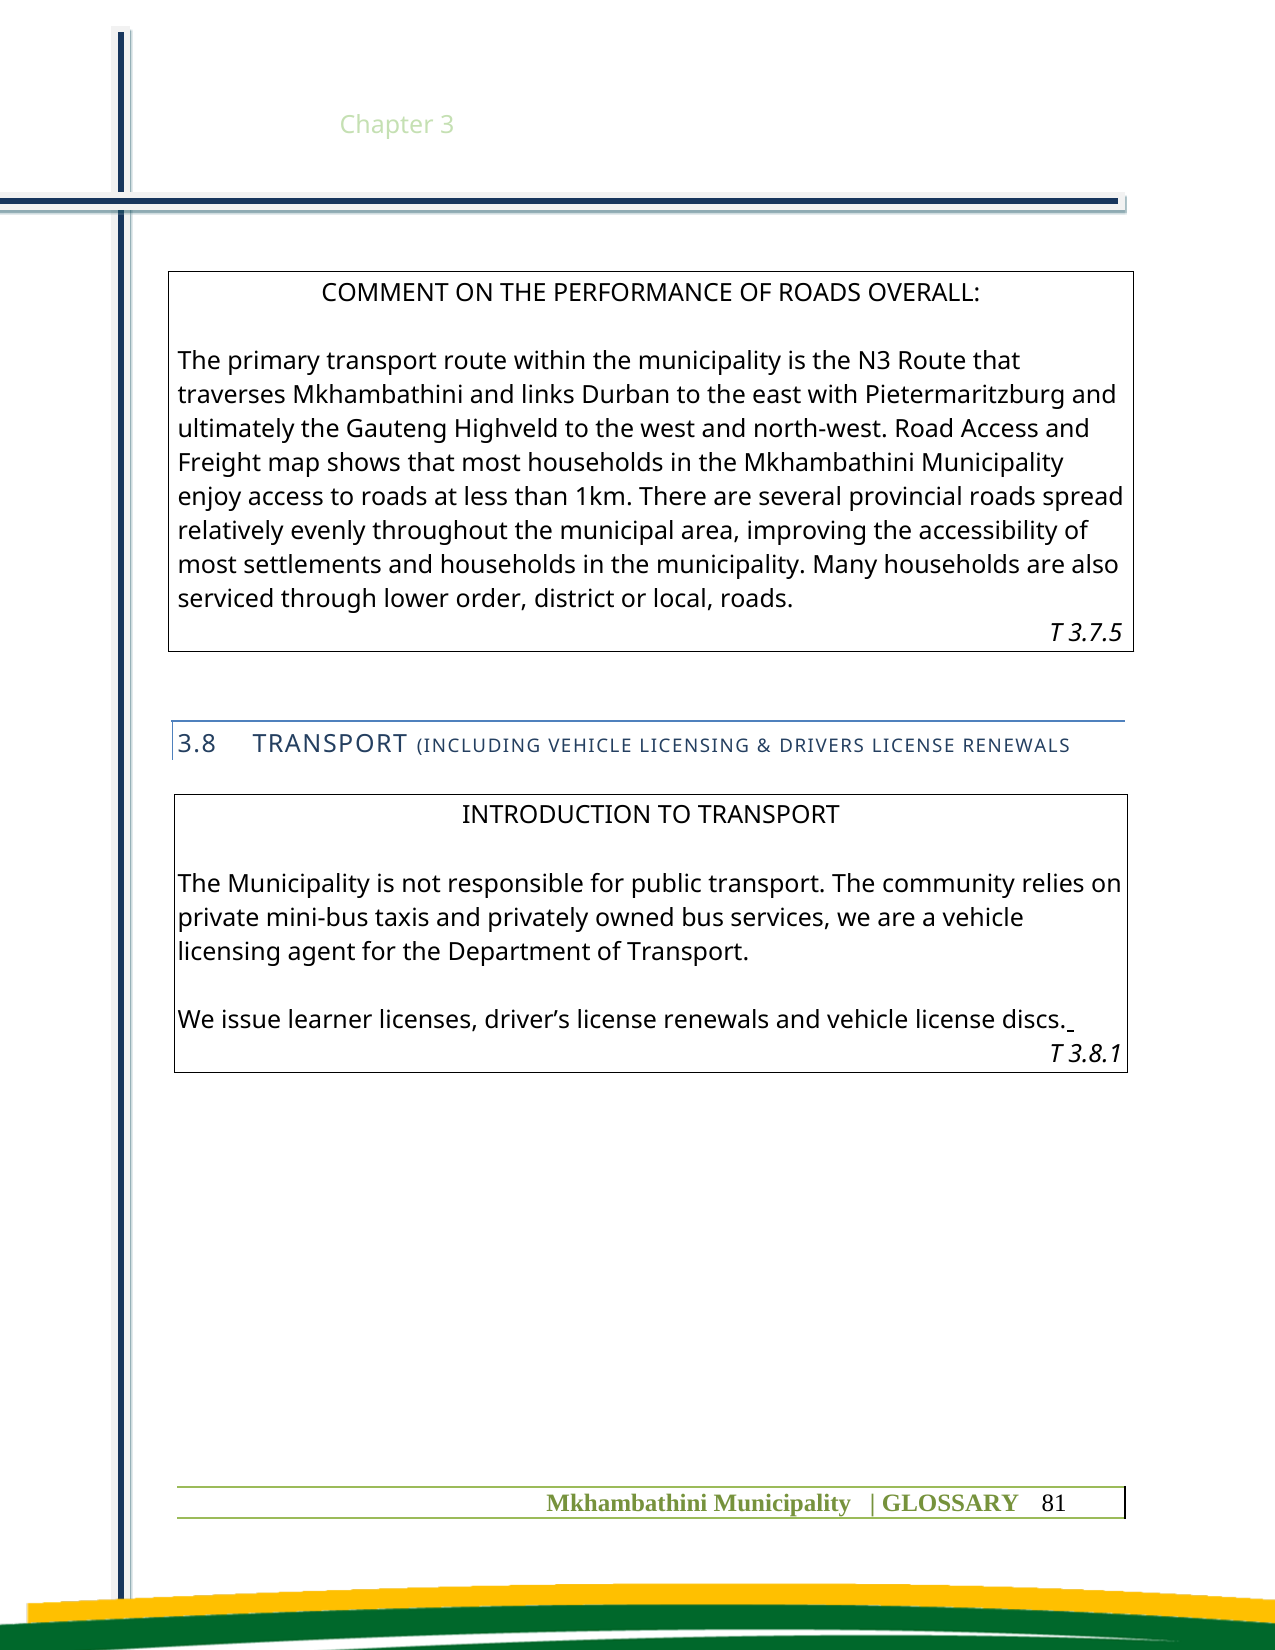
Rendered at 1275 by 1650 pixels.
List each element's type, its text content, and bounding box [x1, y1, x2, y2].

picture [0, 1583, 1275, 1650]
subtitle 3.8 TRANSPORT (INCLUDING VEHICLE LICENSING & dRIVERS LICENSE RENEWALS [173, 722, 1125, 760]
text The Municipality is not responsible for public transport. The community relies on private mini-bus taxis and privately owned bus services, we are a vehicle licensing agent for the Department of Transport. [177, 865, 1125, 967]
text COMMENT ON THE PERFORMANCE OF ROADS OVERALL: [169, 272, 1133, 308]
text The primary transport route within the municipality is the N3 Route that traverses Mkhambathini and links Durban to the east with Pietermaritzburg and ultimately the Gauteng Highveld to the west and north-west. Road Access and Freight map shows that most households in the Mkhambathini Municipality enjoy access to roads at less than 1km. There are several provincial roads spread relatively evenly throughout the municipal area, improving the accessibility of most settlements and households in the municipality. Many households are also serviced through lower order, district or local, roads. [177, 342, 1125, 612]
text We issue learner licenses, driver’s license renewals and vehicle license discs. [177, 1002, 1125, 1032]
text T 3.8.1 [175, 1032, 1127, 1072]
text T 3.7.5 [169, 612, 1133, 651]
text INTRODUCTION TO TRANSPORT [175, 795, 1127, 831]
